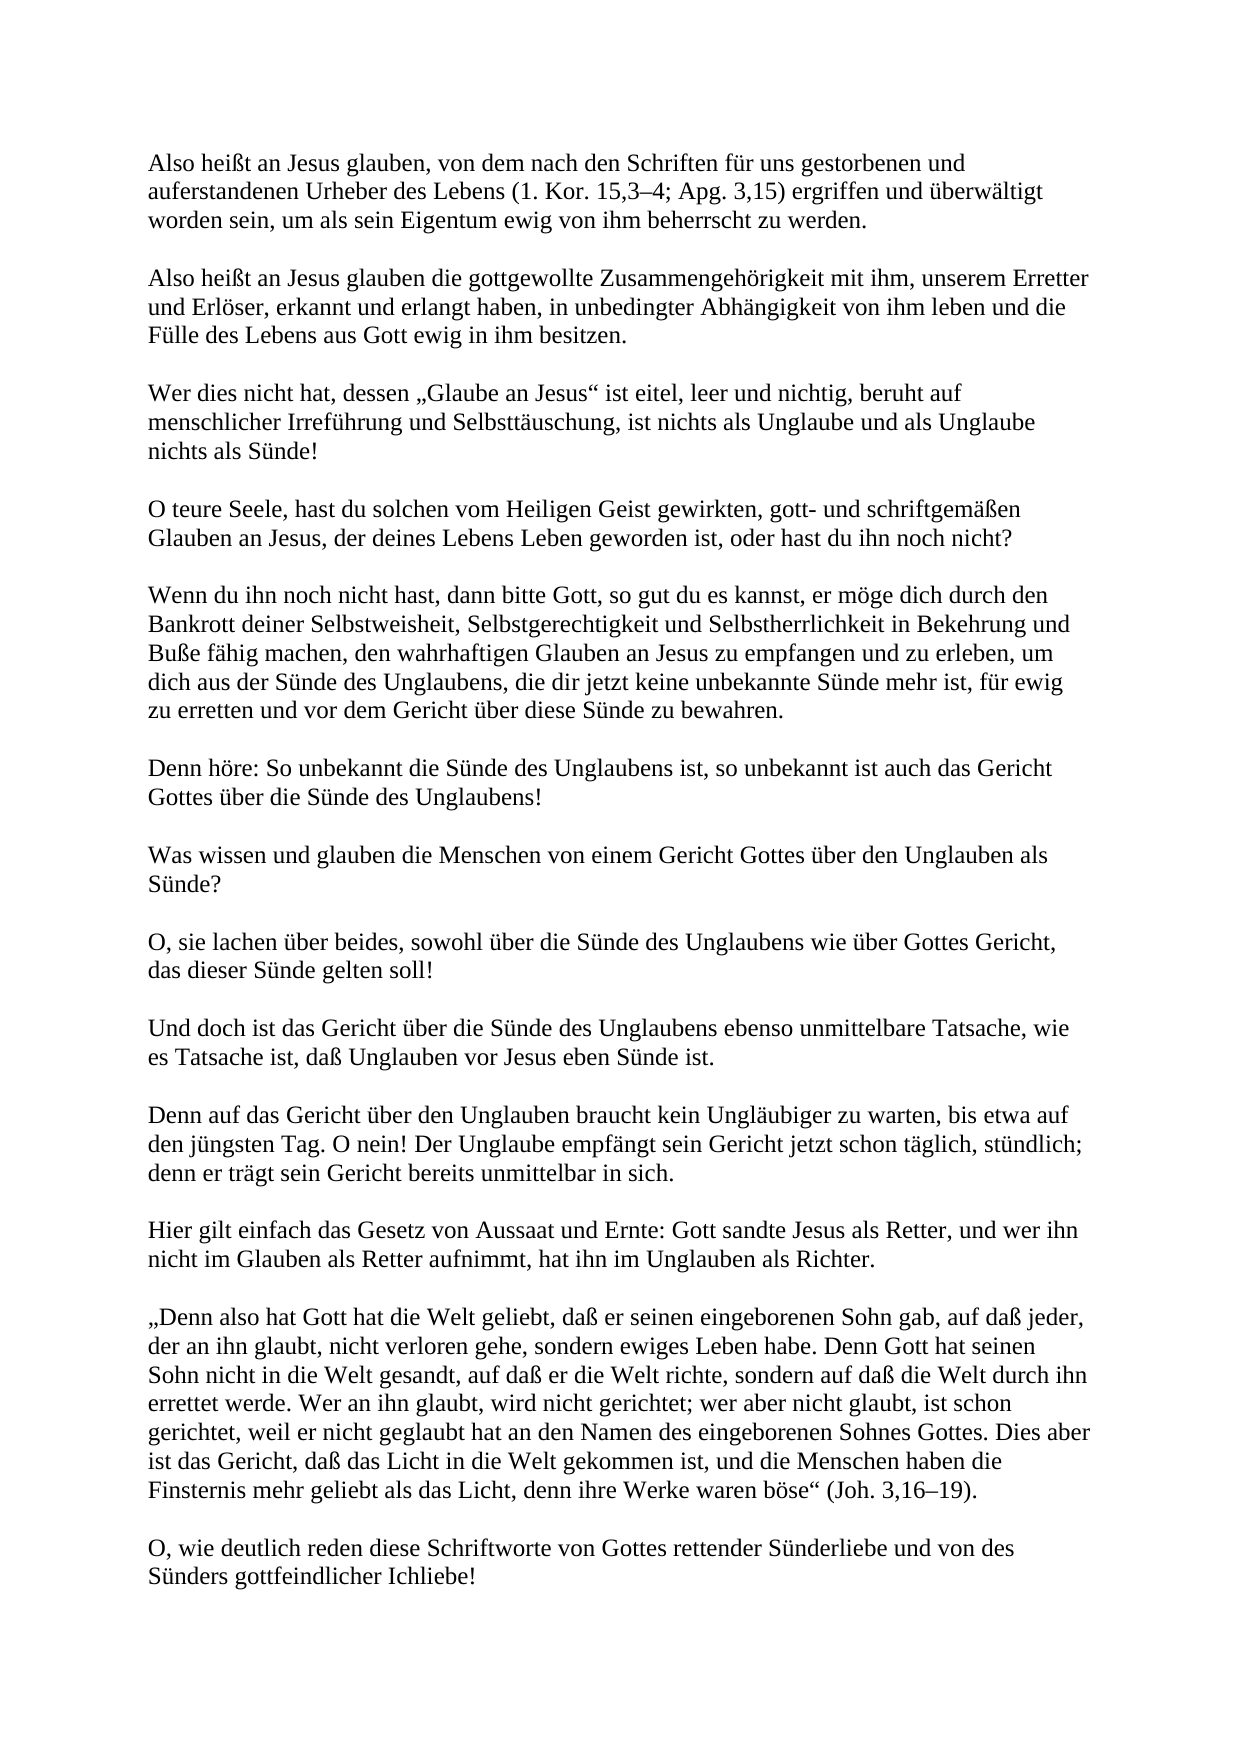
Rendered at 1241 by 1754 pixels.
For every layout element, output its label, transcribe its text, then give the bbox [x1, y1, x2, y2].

text Also heißt an Jesus glauben, von dem nach den Schriften für uns gestorbenen und auferstandenen Urheber des Lebens (1. Kor. 15,3–4; Apg. 3,15) ergriffen und überwältigt worden sein, um als sein Eigentum ewig von ihm beherrscht zu werden. [148, 148, 1093, 234]
text Und doch ist das Gericht über die Sünde des Unglaubens ebenso unmittelbare Tatsache, wie es Tatsache ist, daß Unglauben vor Jesus eben Sünde ist. [148, 1013, 1093, 1071]
text Denn auf das Gericht über den Unglauben braucht kein Ungläubiger zu warten, bis etwa auf den jüngsten Tag. O nein! Der Unglaube empfängt sein Gericht jetzt schon täglich, stündlich; denn er trägt sein Gericht bereits unmittelbar in sich. [148, 1100, 1093, 1186]
text Wenn du ihn noch nicht hast, dann bitte Gott, so gut du es kannst, er möge dich durch den Bankrott deiner Selbstweisheit, Selbstgerechtigkeit und Selbstherrlichkeit in Bekehrung und Buße fähig machen, den wahrhaftigen Glauben an Jesus zu empfangen und zu erleben, um dich aus der Sünde des Unglaubens, die dir jetzt keine unbekannte Sünde mehr ist, für ewig zu erretten und vor dem Gericht über diese Sünde zu bewahren. [148, 581, 1093, 724]
text O, wie deutlich reden diese Schriftworte von Gottes rettender Sünderliebe und von des Sünders gottfeindlicher Ichliebe! [148, 1533, 1093, 1590]
text Wer dies nicht hat, dessen „Glaube an Jesus“ ist eitel, leer und nichtig, beruht auf menschlicher Irreführung und Selbsttäuschung, ist nichts als Unglaube und als Unglaube nichts als Sünde! [148, 378, 1093, 465]
text O teure Seele, hast du solchen vom Heiligen Geist gewirkten, gott- und schriftgemäßen Glauben an Jesus, der deines Lebens Leben geworden ist, oder hast du ihn noch nicht? [148, 494, 1093, 551]
text Was wissen und glauben die Menschen von einem Gericht Gottes über den Unglauben als Sünde? [148, 840, 1093, 898]
text O, sie lachen über beides, sowohl über die Sünde des Unglaubens wie über Gottes Gericht, das dieser Sünde gelten soll! [148, 927, 1093, 984]
text Denn höre: So unbekannt die Sünde des Unglaubens ist, so unbekannt ist auch das Gericht Gottes über die Sünde des Unglaubens! [148, 753, 1093, 811]
text Also heißt an Jesus glauben die gottgewollte Zusammengehörigkeit mit ihm, unserem Erretter und Erlöser, erkannt und erlangt haben, in unbedingter Abhängigkeit von ihm leben und die Fülle des Lebens aus Gott ewig in ihm besitzen. [148, 263, 1093, 349]
text Hier gilt einfach das Gesetz von Aussaat und Ernte: Gott sandte Jesus als Retter, und wer ihn nicht im Glauben als Retter aufnimmt, hat ihn im Unglauben als Richter. [148, 1216, 1093, 1273]
text „Denn also hat Gott hat die Welt geliebt, daß er seinen eingeborenen Sohn gab, auf daß jeder, der an ihn glaubt, nicht verloren gehe, sondern ewiges Leben habe. Denn Gott hat seinen Sohn nicht in die Welt gesandt, auf daß er die Welt richte, sondern auf daß die Welt durch ihn errettet werde. Wer an ihn glaubt, wird nicht gerichtet; wer aber nicht glaubt, ist schon gerichtet, weil er nicht geglaubt hat an den Namen des eingeborenen Sohnes Gottes. Dies aber ist das Gericht, daß das Licht in die Welt gekommen ist, und die Menschen haben die Finsternis mehr geliebt als das Licht, denn ihre Werke waren böse“ (Joh. 3,16–19). [148, 1302, 1093, 1503]
